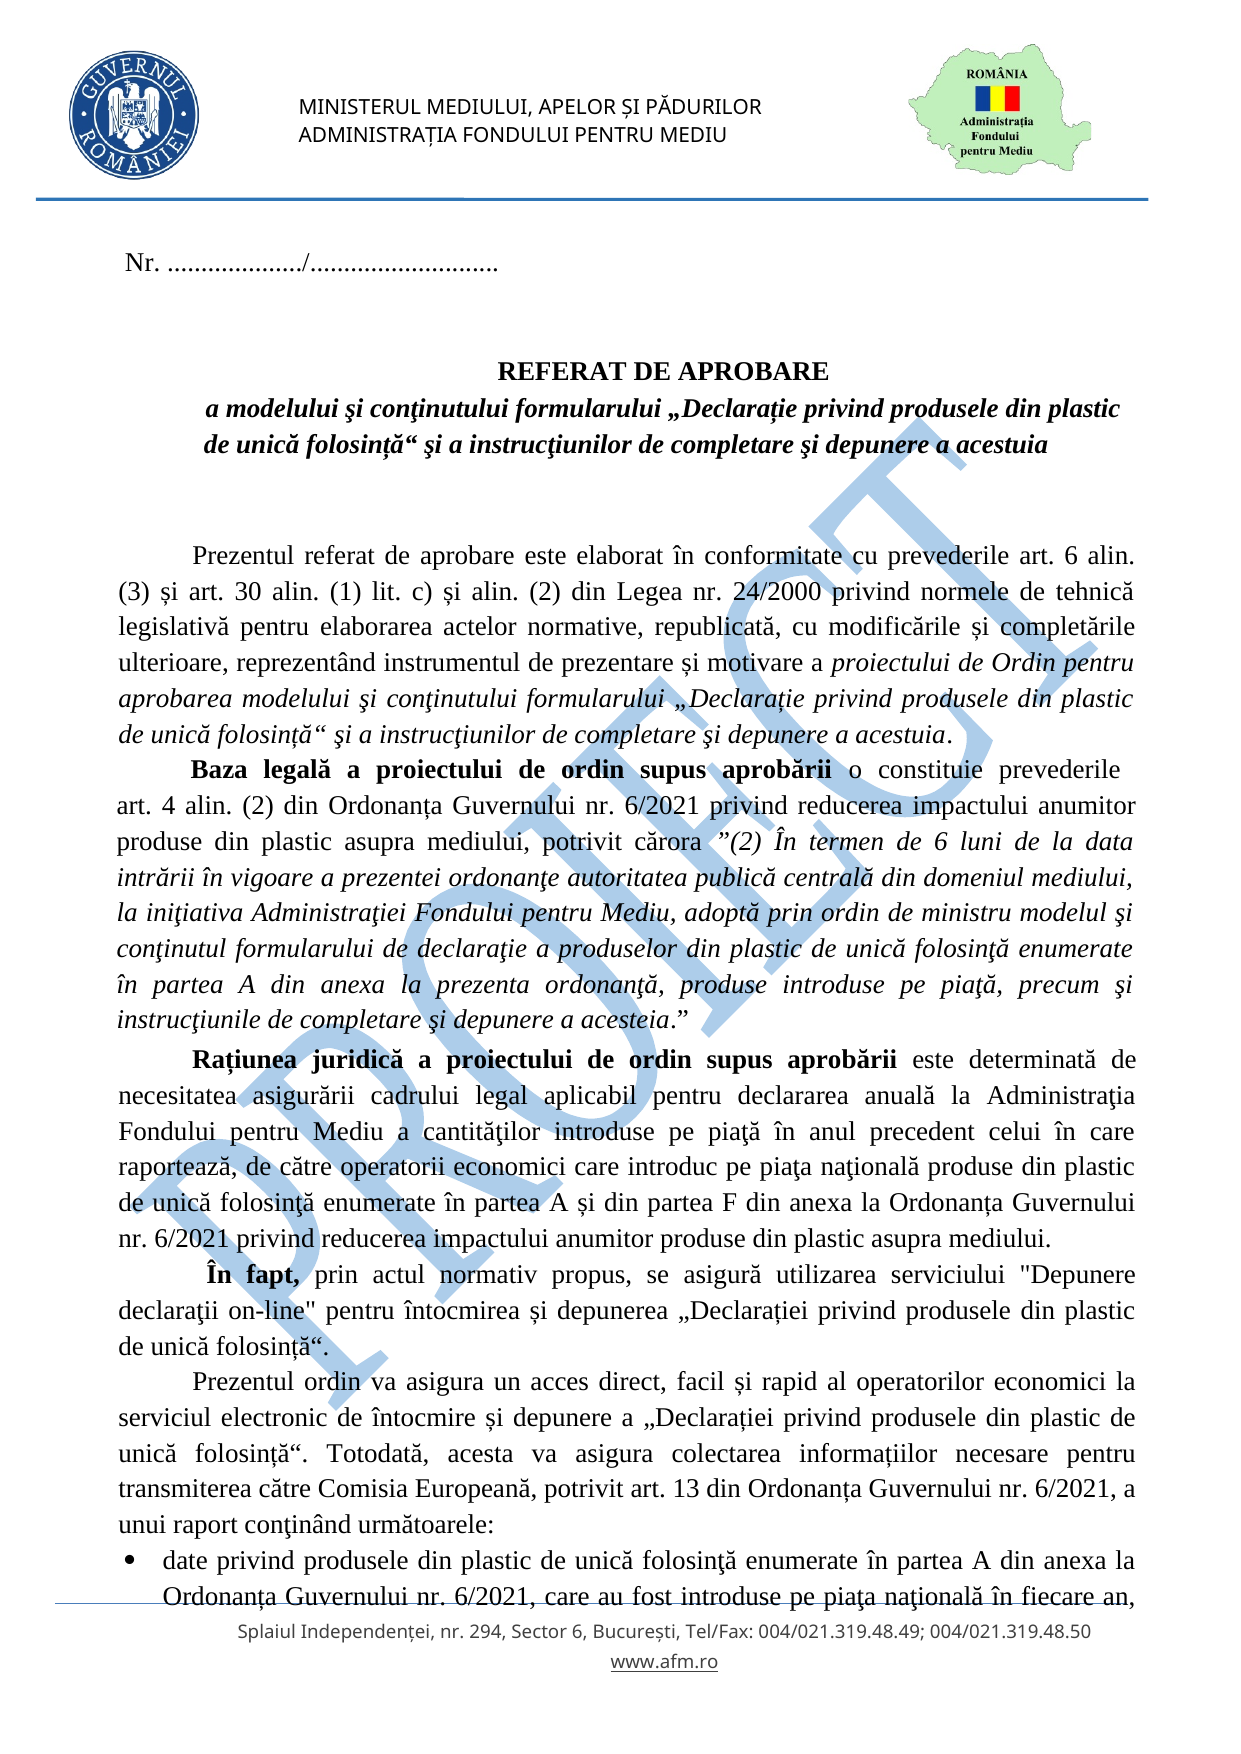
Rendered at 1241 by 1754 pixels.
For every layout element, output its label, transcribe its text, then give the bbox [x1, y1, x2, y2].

picture [62, 43, 205, 186]
text În fapt, prin actul normativ propus, se asigură utilizarea serviciului "Depunere declaraţii on-line" pentru întocmirea și depunerea „Declarației privind produsele din plastic de unică folosință“. [118, 1258, 1137, 1361]
subtitle REFERAT DE APROBARE [190, 355, 1137, 386]
text Baza legală a proiectului de ordin supus aprobării o constituie prevederile art. 4 alin. (2) din Ordonanța Guvernului nr. 6/2021 privind reducerea impactului anumitor produse din plastic asupra mediului, potrivit cărora ”(2) În termen de 6 luni de la data intrării în vigoare a prezentei ordonanţe autoritatea publică centrală din domeniul mediului, la iniţiativa Administraţiei Fondului pentru Mediu, adoptă prin ordin de ministru modelul şi conţinutul formularului de declaraţie a produselor din plastic de unică folosinţă enumerate în partea A din anexa la prezenta ordonanţă, produse introduse pe piaţă, precum şi instrucţiunile de completare şi depunere a acesteia.” [116, 753, 1137, 1035]
picture [908, 44, 1092, 175]
text Rațiunea juridică a proiectului de ordin supus aprobării este determinată de necesitatea asigurării cadrului legal aplicabil pentru declararea anuală la Administraţia Fondului pentru Mediu a cantităţilor introduse pe piaţă în anul precedent celui în care raportează, de către operatorii economici care introduc pe piaţa naţională produse din plastic de unică folosinţă enumerate în partea A și din partea F din anexa la Ordonanța Guvernului nr. 6/2021 privind reducerea impactului anumitor produse din plastic asupra mediului. [118, 1043, 1137, 1253]
text Prezentul referat de aprobare este elaborat în conformitate cu prevederile art. 6 alin. (3) și art. 30 alin. (1) lit. c) și alin. (2) din Legea nr. 24/2000 privind normele de tehnică legislativă pentru elaborarea actelor normative, republicată, cu modificările și completările ulterioare, reprezentând instrumentul de prezentare și motivare a proiectului de Ordin pentru aprobarea modelului şi conţinutului formularului „Declarație privind produsele din plastic de unică folosință“ şi a instrucţiunilor de completare şi depunere a acestuia. [118, 539, 1137, 749]
text Nr. ..................../............................ [118, 246, 1137, 277]
text Prezentul ordin va asigura un acces direct, facil și rapid al operatorilor economici la serviciul electronic de întocmire și depunere a „Declarației privind produsele din plastic de unică folosință“. Totodată, acesta va asigura colectarea informațiilor necesare pentru transmiterea către Comisia Europeană, potrivit art. 13 din Ordonanța Guvernului nr. 6/2021, a unui raport conţinând următoarele: [118, 1365, 1137, 1539]
text a modelului şi conţinutului formularului „Declarație privind produsele din plastic de unică folosință“ şi a instrucţiunilor de completare şi depunere a acestuia [118, 393, 1137, 459]
